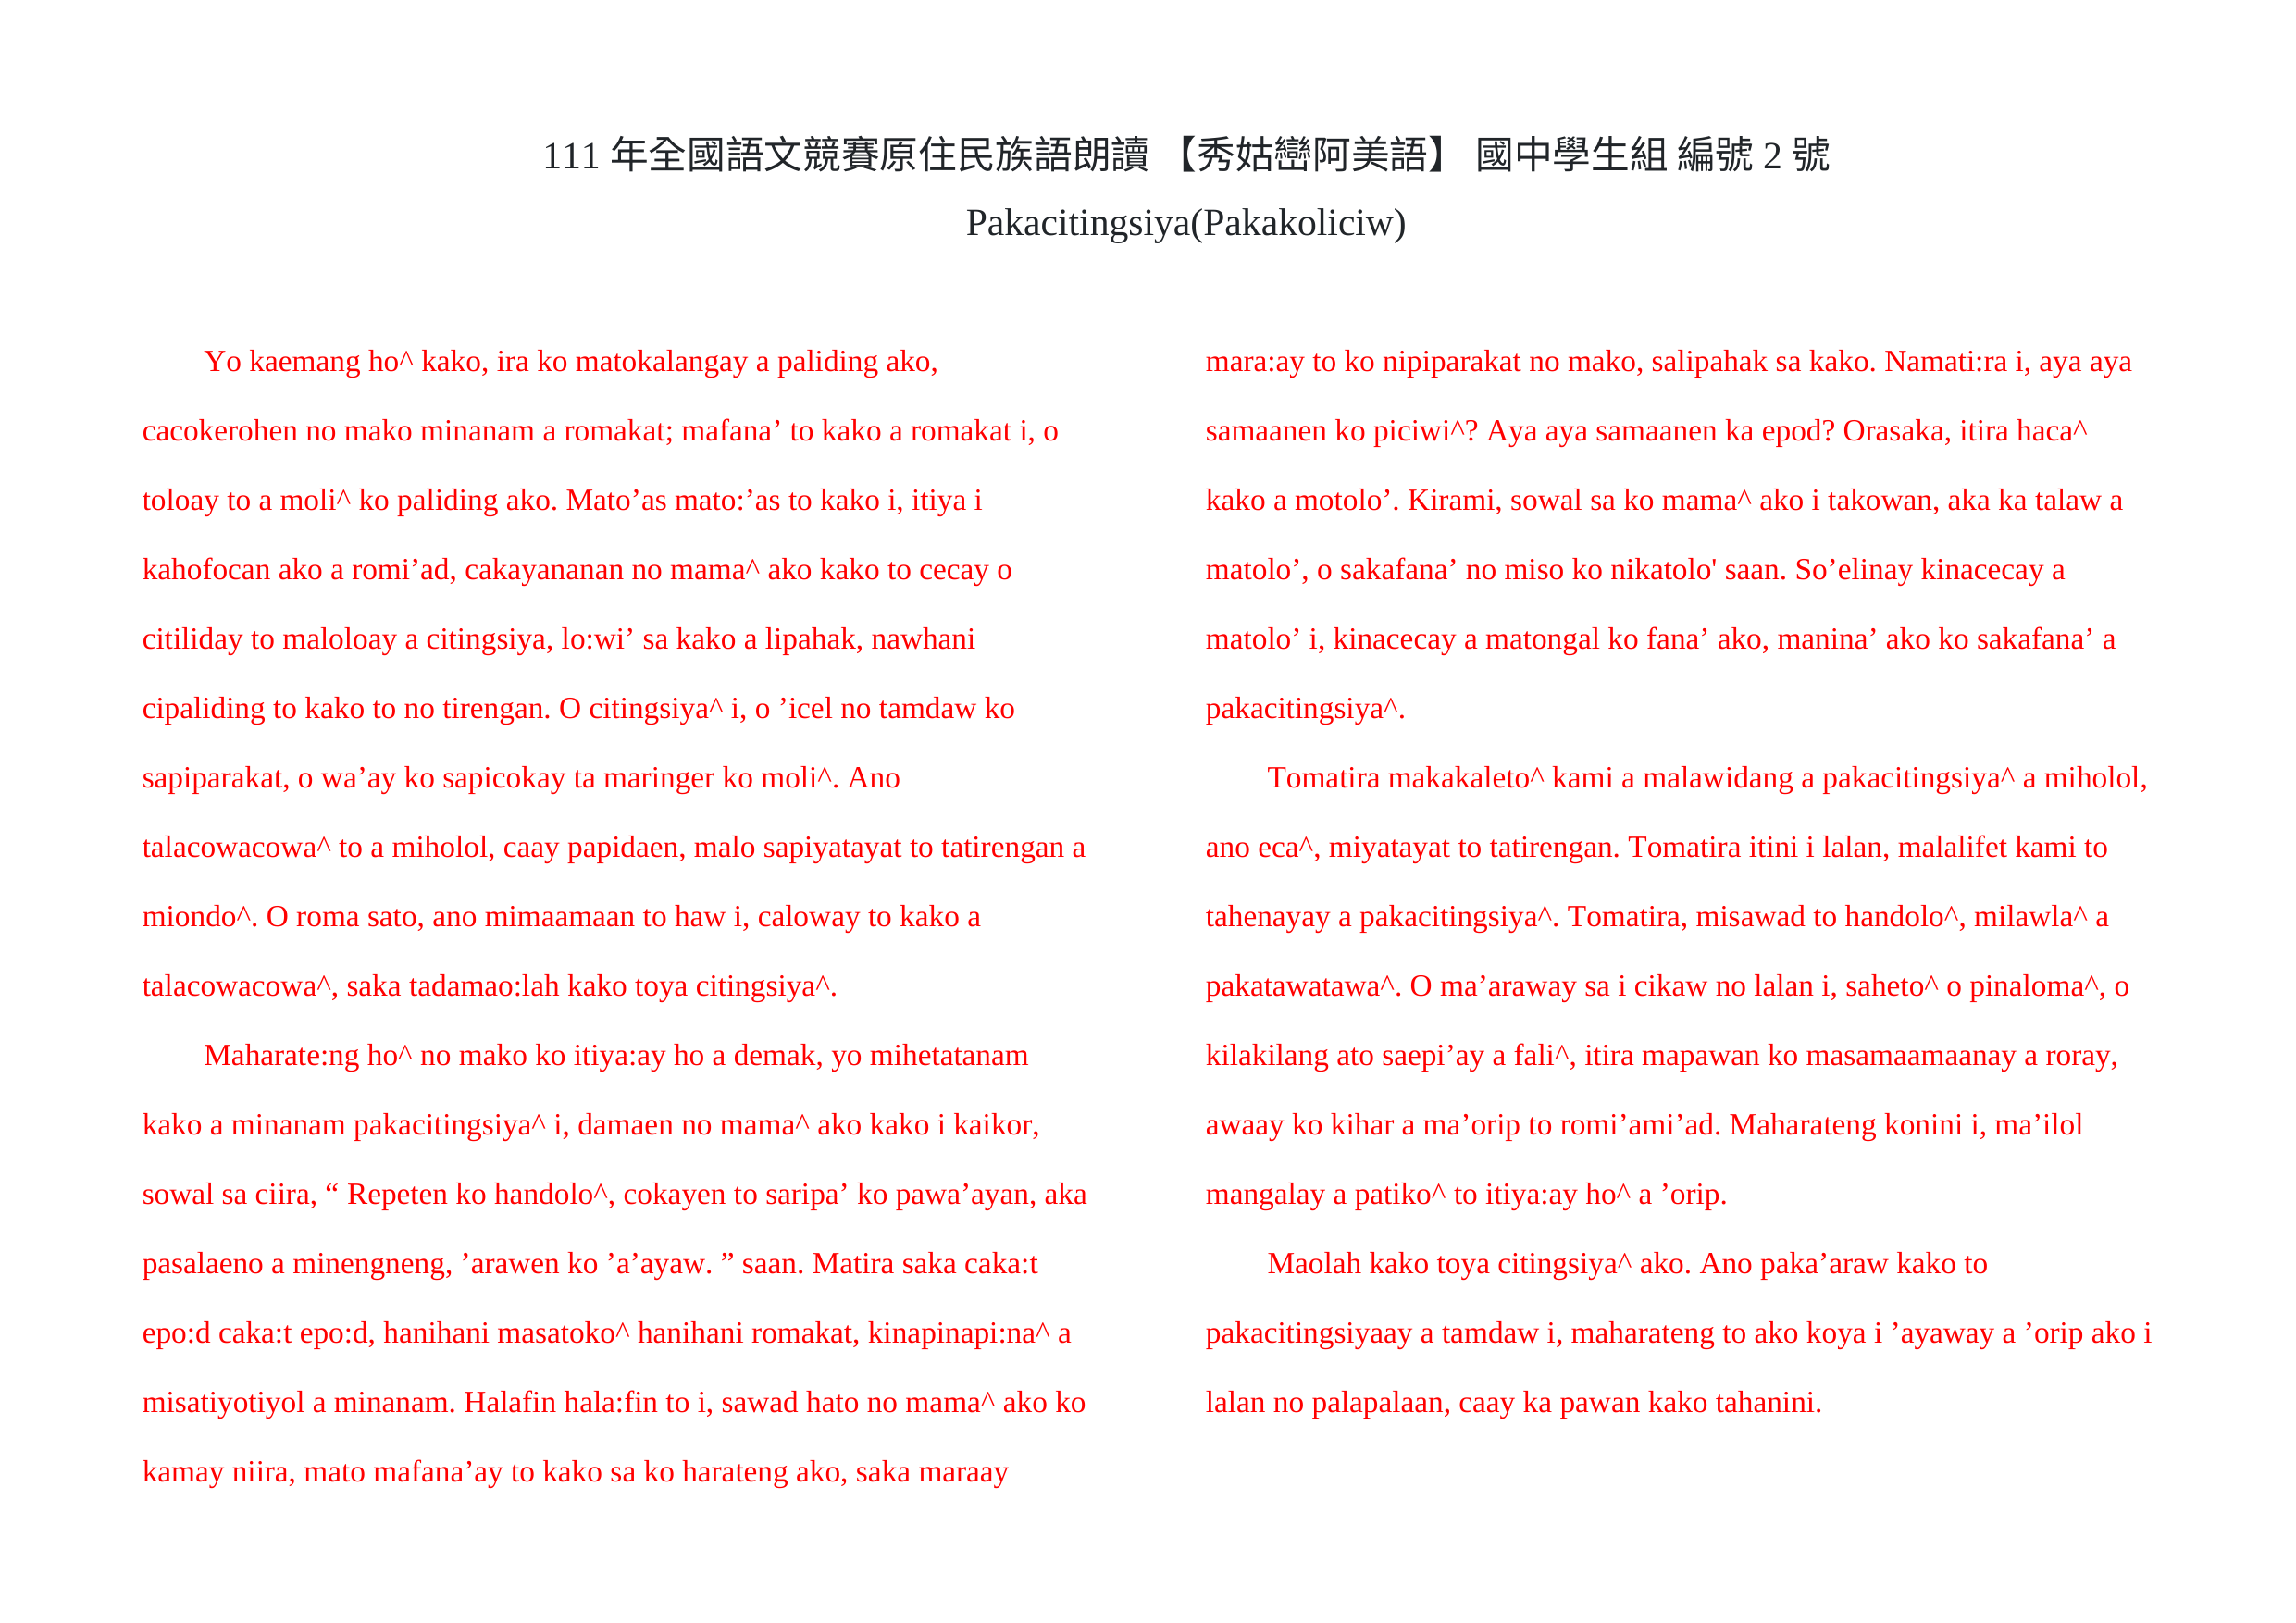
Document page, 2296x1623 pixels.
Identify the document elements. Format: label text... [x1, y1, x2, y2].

text Maharate:ng ho^ no mako ko itiya:ay ho a demak, yo mihetatanam kako a minanam pakacitingsiya^ i, damaen no mama^ ako kako i kaikor, sowal sa ciira, “ Repeten ko handolo^, cokayen to saripa’ ko pawa’ayan, aka pasalaeno a minengneng, ’arawen ko ’a’ayaw. ” saan. Matira saka caka:t epo:d caka:t epo:d, hanihani masatoko^ hanihani romakat, kinapinapi:na^ a misatiyotiyol a minanam. Halafin hala:fin to i, sawad hato no mama^ ako ko kamay niira, mato mafana’ay to kako sa ko harateng ako, saka maraay mara:ay to ko nipiparakat no mako, salipahak sa kako. Namati:ra i, aya aya samaanen ko piciwi^? Aya aya samaanen ka epod? Orasaka, itira haca^ kako a motolo’. Kirami, sowal sa ko mama^ ako i takowan, aka ka talaw a matolo’, o sakafana’ no miso ko nikatolo' saan. So’elinay kinacecay a matolo’ i, kinacecay a matongal ko fana’ ako, manina’ ako ko sakafana’ a pakacitingsiya^. [142, 1020, 1090, 1505]
text 111 年全國語文競賽原住民族語朗讀 【秀姑巒阿美語】 國中學生組 編號 2 號 [142, 118, 2153, 187]
text Pakacitingsiya(Pakakoliciw) [142, 187, 2153, 256]
text Maharate:ng ho^ no mako ko itiya:ay ho a demak, yo mihetatanam kako a minanam pakacitingsiya^ i, damaen no mama^ ako kako i kaikor, sowal sa ciira, “ Repeten ko handolo^, cokayen to saripa’ ko pawa’ayan, aka pasalaeno a minengneng, ’arawen ko ’a’ayaw. ” saan. Matira saka caka:t epo:d caka:t epo:d, hanihani masatoko^ hanihani romakat, kinapinapi:na^ a misatiyotiyol a minanam. Halafin hala:fin to i, sawad hato no mama^ ako ko kamay niira, mato mafana’ay to kako sa ko harateng ako, saka maraay mara:ay to ko nipiparakat no mako, salipahak sa kako. Namati:ra i, aya aya samaanen ko piciwi^? Aya aya samaanen ka epod? Orasaka, itira haca^ kako a motolo’. Kirami, sowal sa ko mama^ ako i takowan, aka ka talaw a matolo’, o sakafana’ no miso ko nikatolo' saan. So’elinay kinacecay a matolo’ i, kinacecay a matongal ko fana’ ako, manina’ ako ko sakafana’ a pakacitingsiya^. [1206, 326, 2153, 742]
text Yo kaemang ho^ kako, ira ko matokalangay a paliding ako, cacokerohen no mako minanam a romakat; mafana’ to kako a romakat i, o toloay to a moli^ ko paliding ako. Mato’as mato:’as to kako i, itiya i kahofocan ako a romi’ad, cakayananan no mama^ ako kako to cecay o citiliday to maloloay a citingsiya, lo:wi’ sa kako a lipahak, nawhani cipaliding to kako to no tirengan. O citingsiya^ i, o ’icel no tamdaw ko sapiparakat, o wa’ay ko sapicokay ta maringer ko moli^. Ano talacowacowa^ to a miholol, caay papidaen, malo sapiyatayat to tatirengan a miondo^. O roma sato, ano mimaamaan to haw i, caloway to kako a talacowacowa^, saka tadamao:lah kako toya citingsiya^. [142, 326, 1090, 1020]
text Maolah kako toya citingsiya^ ako. Ano paka’araw kako to pakacitingsiyaay a tamdaw i, maharateng to ako koya i ’ayaway a ’orip ako i lalan no palapalaan, caay ka pawan kako tahanini. [1206, 1228, 2153, 1436]
text Tomatira makakaleto^ kami a malawidang a pakacitingsiya^ a miholol, ano eca^, miyatayat to tatirengan. Tomatira itini i lalan, malalifet kami to tahenayay a pakacitingsiya^. Tomatira, misawad to handolo^, milawla^ a pakatawatawa^. O ma’araway sa i cikaw no lalan i, saheto^ o pinaloma^, o kilakilang ato saepi’ay a fali^, itira mapawan ko masamaamaanay a roray, awaay ko kihar a ma’orip to romi’ami’ad. Maharateng konini i, ma’ilol mangalay a patiko^ to itiya:ay ho^ a ’orip. [1206, 742, 2153, 1228]
